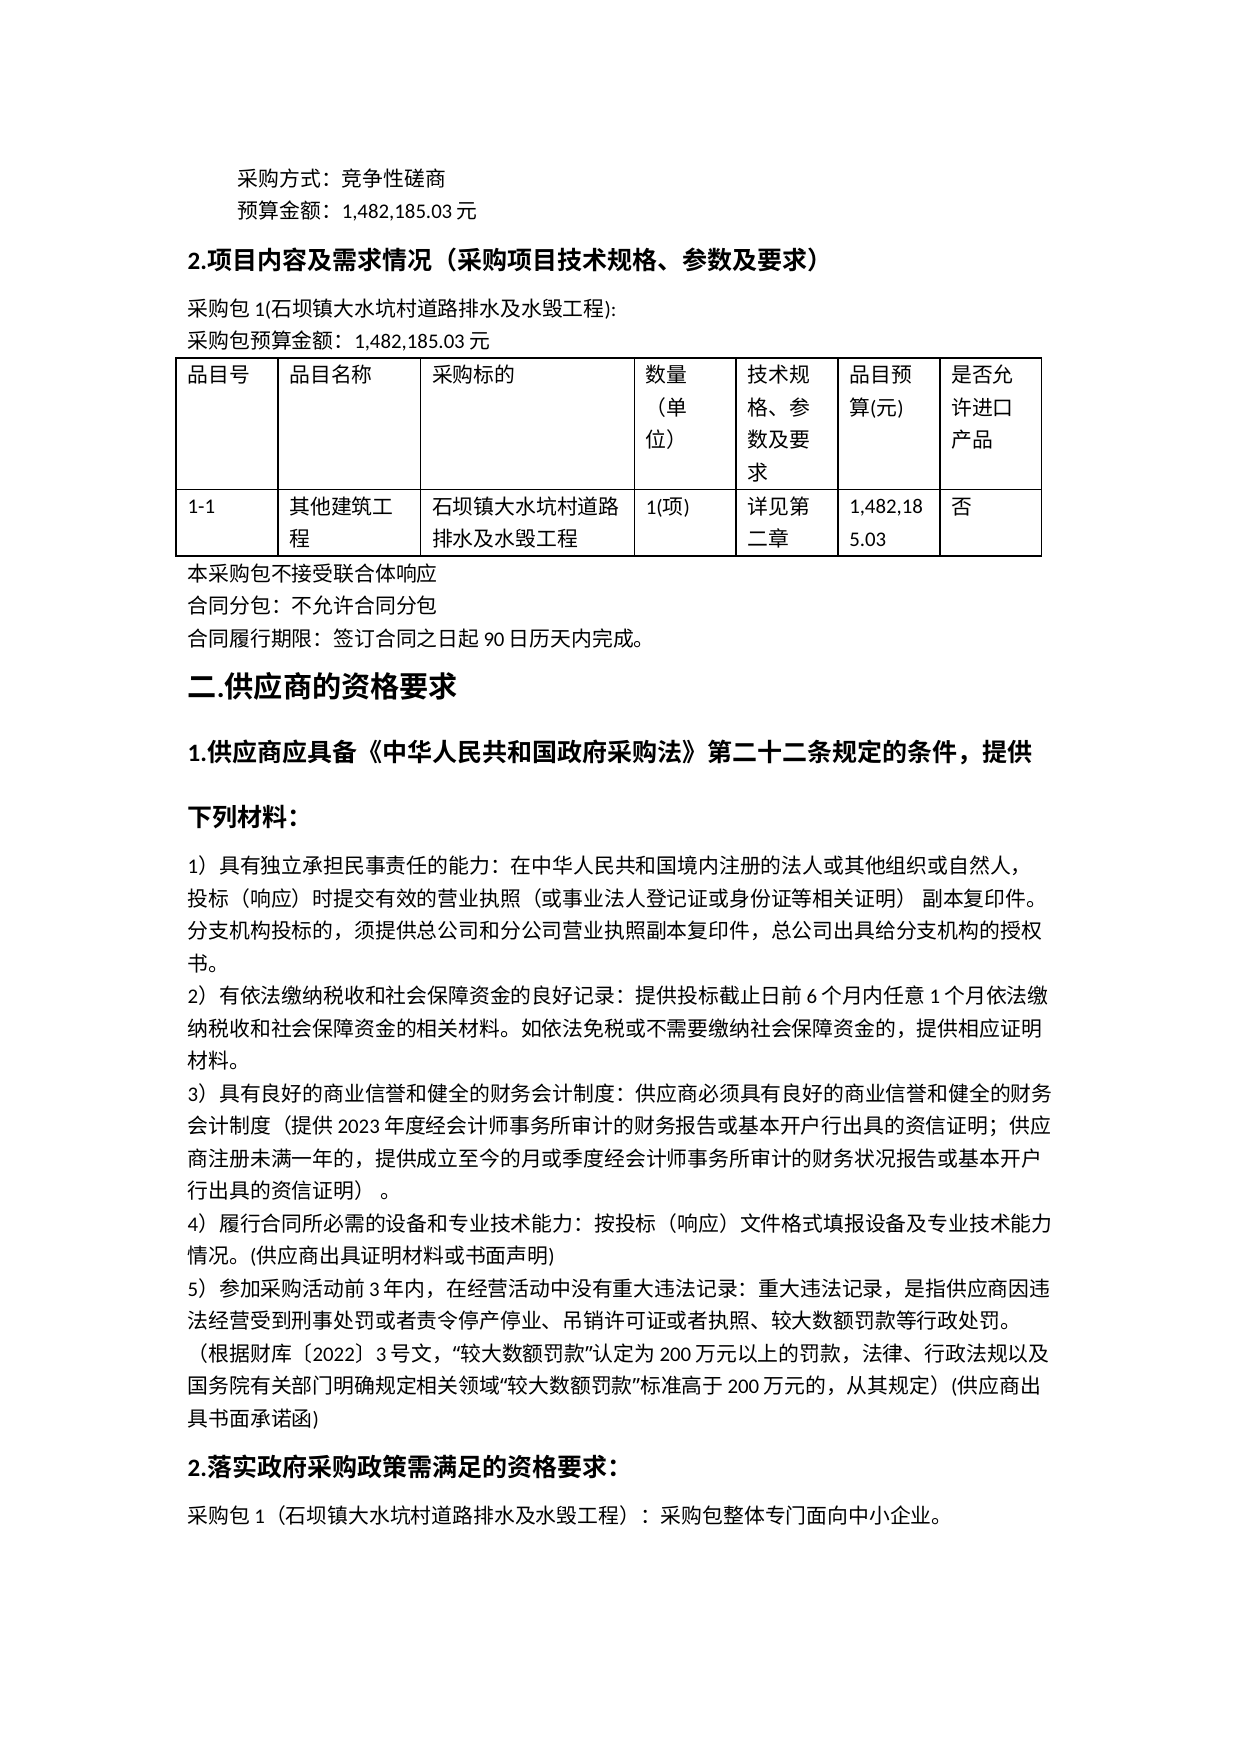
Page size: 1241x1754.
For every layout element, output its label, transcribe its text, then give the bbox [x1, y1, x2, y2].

table_header 技术规格、参数及要求 [737, 359, 837, 488]
text 采购包1（石坝镇大水坑村道路排水及水毁工程）：采购包整体专门面向中小企业。 [187, 1499, 1053, 1532]
text 本采购包不接受联合体响应 [187, 557, 1053, 589]
text 预算金额：1,482,185.03元 [187, 194, 1053, 227]
text 2.落实政府采购政策需满足的资格要求： [187, 1434, 1053, 1499]
text 采购方式：竞争性磋商 [187, 162, 1053, 194]
table_header 采购标的 [421, 359, 634, 488]
text 4）履行合同所必需的设备和专业技术能力：按投标（响应）文件格式填报设备及专业技术能力情况。(供应商出具证明材料或书面声明) [187, 1207, 1053, 1272]
text 合同分包：不允许合同分包 [187, 589, 1053, 622]
table_header 品目名称 [279, 359, 420, 488]
text 2）有依法缴纳税收和社会保障资金的良好记录：提供投标截止日前6个月内任意1个月依法缴纳税收和社会保障资金的相关材料。如依法免税或不需要缴纳社会保障资金的，提供相应证明材料。 [187, 979, 1053, 1077]
table_cell 1-1 [177, 490, 277, 555]
table_header 数量（单位） [635, 359, 735, 488]
table_cell 其他建筑工程 [279, 490, 420, 555]
text 1）具有独立承担民事责任的能力：在中华人民共和国境内注册的法人或其他组织或自然人， 投标（响应）时提交有效的营业执照（或事业法人登记证或身份证等相关证明） 副本复印件。分支机构投标的，须提供总公司和分公司营业执照副本复印件，总公司出具给分支机构的授权书。 [187, 849, 1053, 979]
table_cell 否 [941, 490, 1041, 555]
table_header 品目号 [177, 359, 277, 488]
table_header 品目预算(元) [839, 359, 939, 488]
text 二.供应商的资格要求 [187, 654, 1053, 719]
text 1.供应商应具备《中华人民共和国政府采购法》第二十二条规定的条件，提供下列材料： [187, 719, 1053, 849]
text 采购包预算金额：1,482,185.03元 [187, 324, 1053, 357]
text 合同履行期限：签订合同之日起90日历天内完成。 [187, 622, 1053, 654]
table_cell 石坝镇大水坑村道路排水及水毁工程 [421, 490, 634, 555]
text 3）具有良好的商业信誉和健全的财务会计制度：供应商必须具有良好的商业信誉和健全的财务会计制度（提供2023年度经会计师事务所审计的财务报告或基本开户行出具的资信证明；供应商注册未满一年的，提供成立至今的月或季度经会计师事务所审计的财务状况报告或基本开户行出具的资信证明） 。 [187, 1077, 1053, 1207]
table_cell 1,482,185.03 [839, 490, 939, 555]
text 采购包1(石坝镇大水坑村道路排水及水毁工程): [187, 292, 1053, 324]
table_cell 详见第二章 [737, 490, 837, 555]
table_header 是否允许进口产品 [941, 359, 1041, 488]
text 2.项目内容及需求情况（采购项目技术规格、参数及要求） [187, 227, 1053, 292]
table_cell 1(项) [635, 490, 735, 555]
text 5）参加采购活动前3年内，在经营活动中没有重大违法记录：重大违法记录，是指供应商因违法经营受到刑事处罚或者责令停产停业、吊销许可证或者执照、较大数额罚款等行政处罚。（根据财库〔2022〕3号文，“较大数额罚款”认定为200万元以上的罚款，法律、行政法规以及国务院有关部门明确规定相关领域“较大数额罚款”标准高于200万元的，从其规定）(供应商出具书面承诺函) [187, 1272, 1053, 1434]
